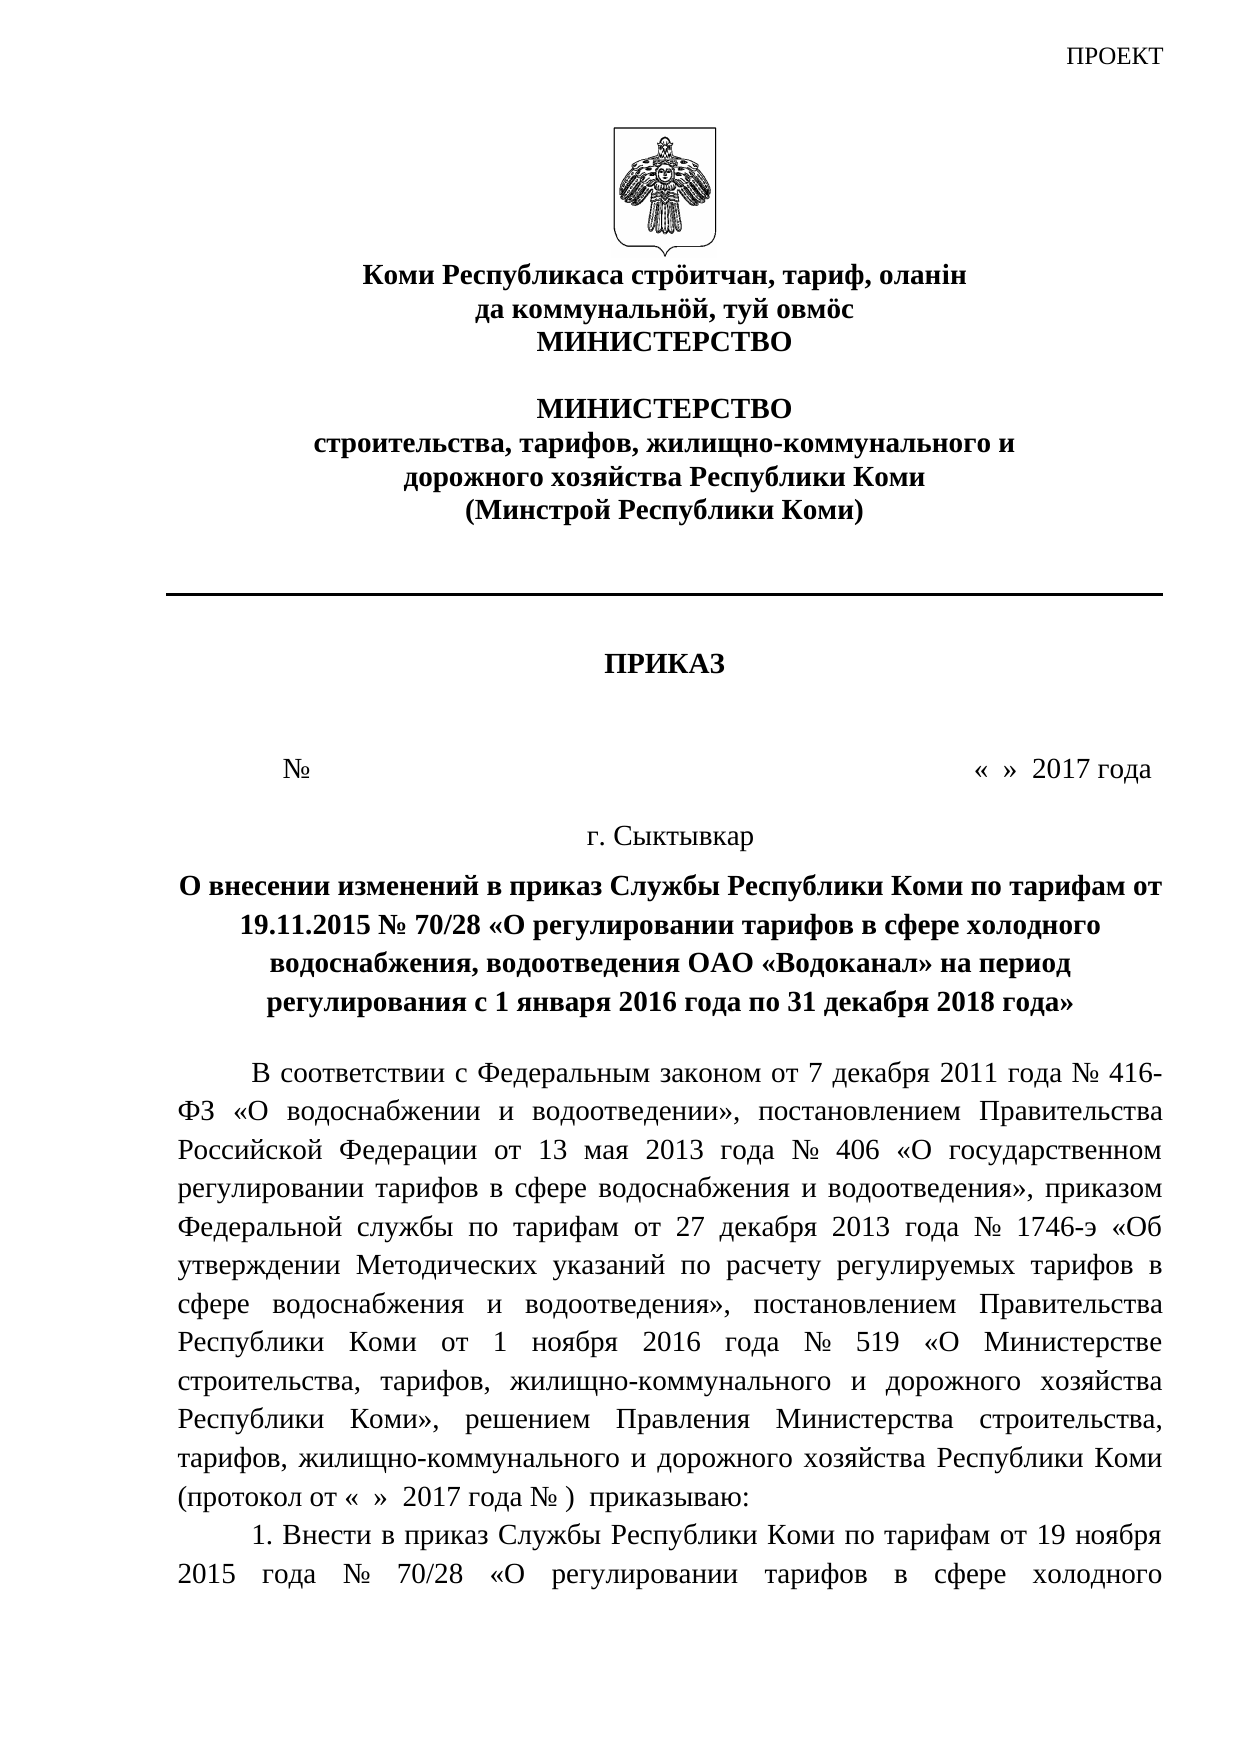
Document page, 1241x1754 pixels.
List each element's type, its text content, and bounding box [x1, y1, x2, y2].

text О внесении изменений в приказ Службы Республики Коми по тарифам от 19.11.2015 № 70/28 «О регулировании тарифов в сфере холодного водоснабжения, водоотведения ОАО «Водоканал» на период регулирования с 1 января 2016 года по 31 декабря 2018 года» [177, 868, 1163, 1050]
table_header « » 2017 года [709, 751, 1163, 818]
picture [611, 127, 718, 258]
text В соответствии с Федеральным законом от 7 декабря 2011 года № 416-ФЗ «О водоснабжении и водоотведении», постановлением Правительства Российской Федерации от 13 мая 2013 года № 406 «О государственном регулировании тарифов в сфере водоснабжения и водоотведения», приказом Федеральной службы по тарифам от 27 декабря 2013 года № 1746-э «Об утверждении Методических указаний по расчету регулируемых тарифов в сфере водоснабжения и водоотведения», постановлением Правительства Республики Коми от 1 ноября 2016 года № 519 «О Министерстве строительства, тарифов, жилищно-коммунального и дорожного хозяйства Республики Коми», решением Правления Министерства строительства, тарифов, жилищно-коммунального и дорожного хозяйства Республики Коми (протокол от « » 2017 года № ) приказываю: [177, 1055, 1163, 1512]
table_header № [166, 751, 709, 818]
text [177, 1517, 1163, 1589]
text г. Сыктывкар [177, 818, 1163, 851]
